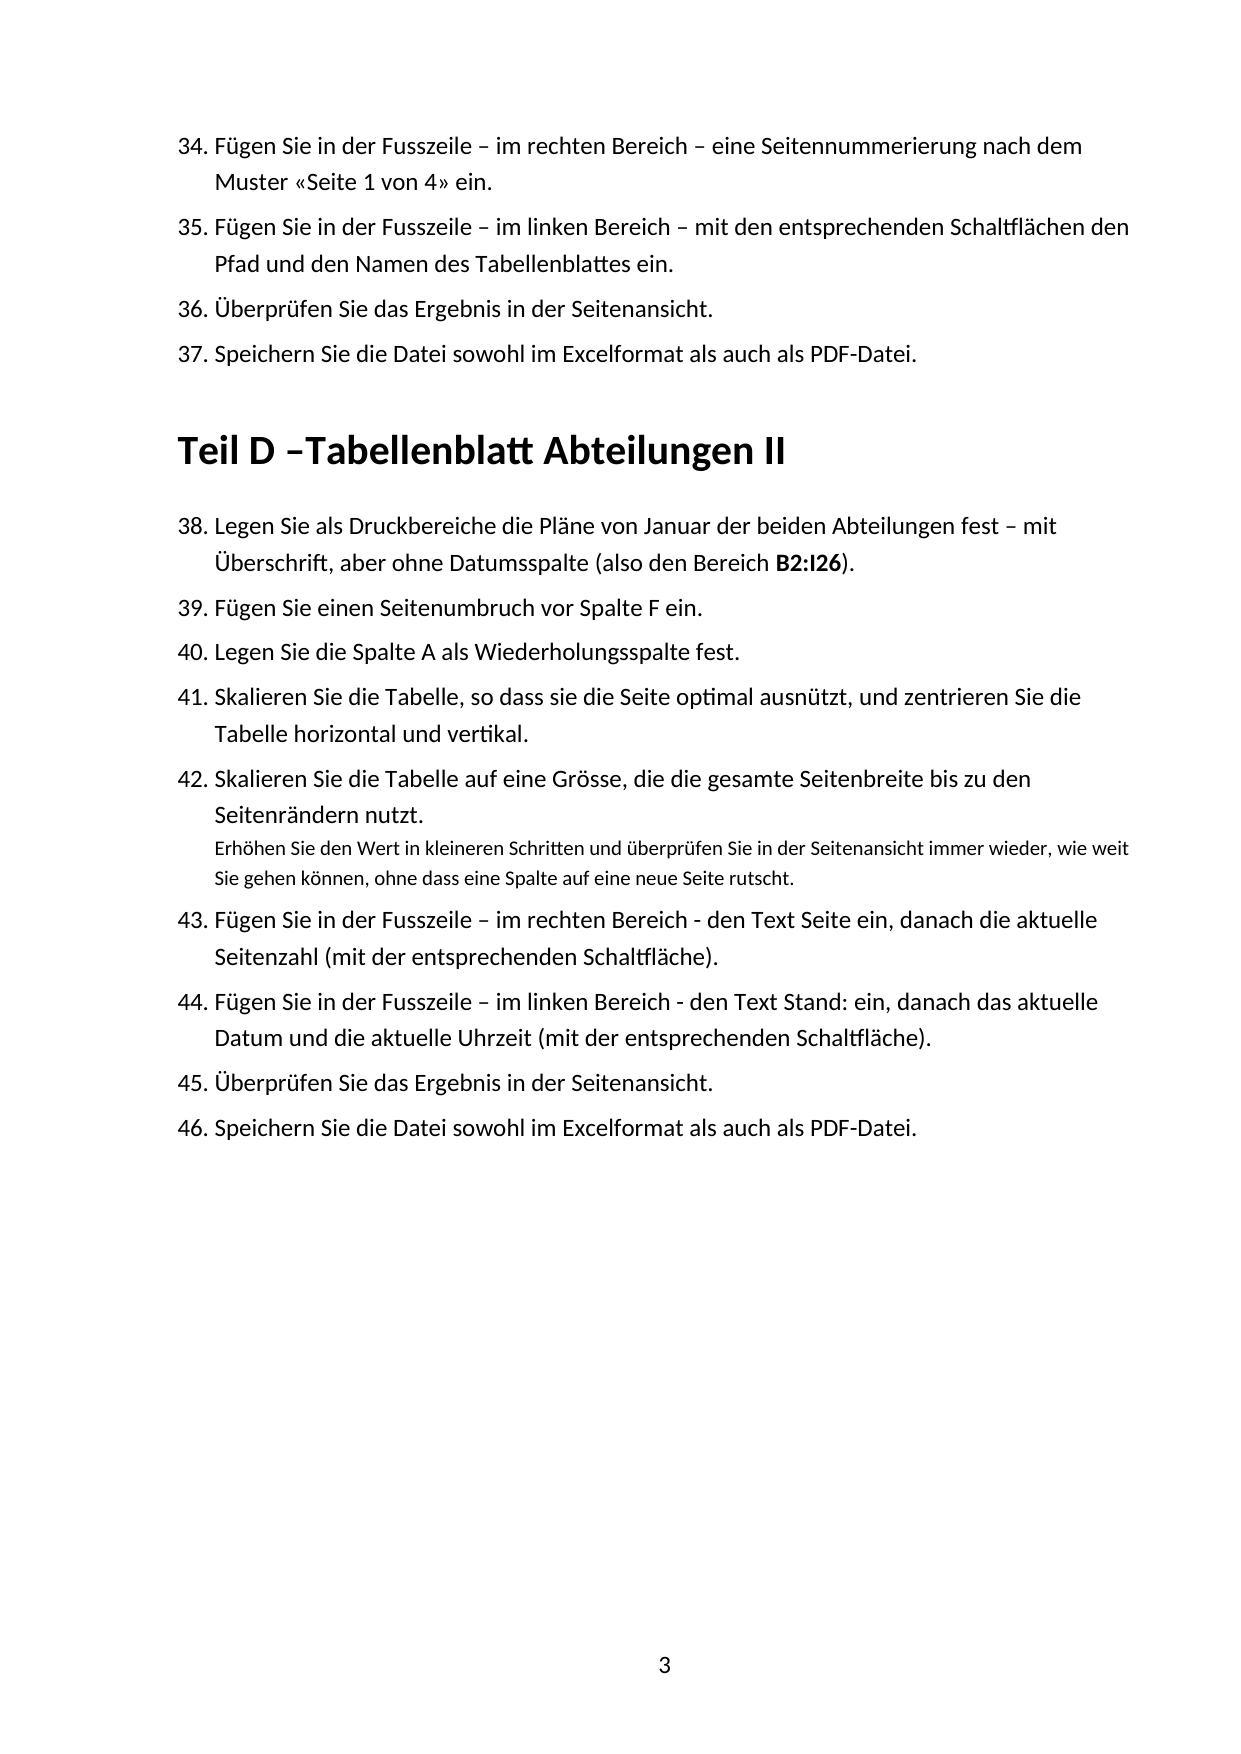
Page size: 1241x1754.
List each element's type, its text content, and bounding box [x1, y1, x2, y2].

list Überprüfen Sie das Ergebnis in der Seitenansicht. [177, 293, 1152, 323]
list Fügen Sie einen Seitenumbruch vor Spalte F ein. [177, 592, 1152, 622]
subtitle Teil D –Tabellenblatt Abteilungen II [177, 424, 1152, 475]
list Legen Sie die Spalte A als Wiederholungsspalte fest. [177, 637, 1152, 667]
list Speichern Sie die Datei sowohl im Excelformat als auch als PDF-Datei. [177, 1112, 1152, 1142]
list Skalieren Sie die Tabelle, so dass sie die Seite optimal ausnützt, und zentrieren Sie die Tabelle horizontal und vertikal. [177, 681, 1152, 748]
list Fügen Sie in der Fusszeile – im rechten Bereich – eine Seitennummerierung nach dem Muster «Seite 1 von 4» ein. [177, 130, 1152, 197]
list Skalieren Sie die Tabelle auf eine Grösse, die die gesamte Seitenbreite bis zu den Seitenrändern nutzt. Erhöhen Sie den Wert in kleineren Schritten und überprüfen Sie in der Seitenansicht immer wieder, wie weit Sie gehen können, ohne dass eine Spalte auf eine neue Seite rutscht. [177, 763, 1152, 891]
list Überprüfen Sie das Ergebnis in der Seitenansicht. [177, 1067, 1152, 1098]
list Fügen Sie in der Fusszeile – im linken Bereich - den Text Stand: ein, danach das aktuelle Datum und die aktuelle Uhrzeit (mit der entsprechenden Schaltfläche). [177, 986, 1152, 1053]
list Speichern Sie die Datei sowohl im Excelformat als auch als PDF-Datei. [177, 338, 1152, 368]
list Fügen Sie in der Fusszeile – im linken Bereich – mit den entsprechenden Schaltflächen den Pfad und den Namen des Tabellenblattes ein. [177, 211, 1152, 278]
list Fügen Sie in der Fusszeile – im rechten Bereich - den Text Seite ein, danach die aktuelle Seitenzahl (mit der entsprechenden Schaltfläche). [177, 904, 1152, 971]
list Legen Sie als Druckbereiche die Pläne von Januar der beiden Abteilungen fest – mit Überschrift, aber ohne Datumsspalte (also den Bereich B2:I26). [177, 510, 1152, 577]
